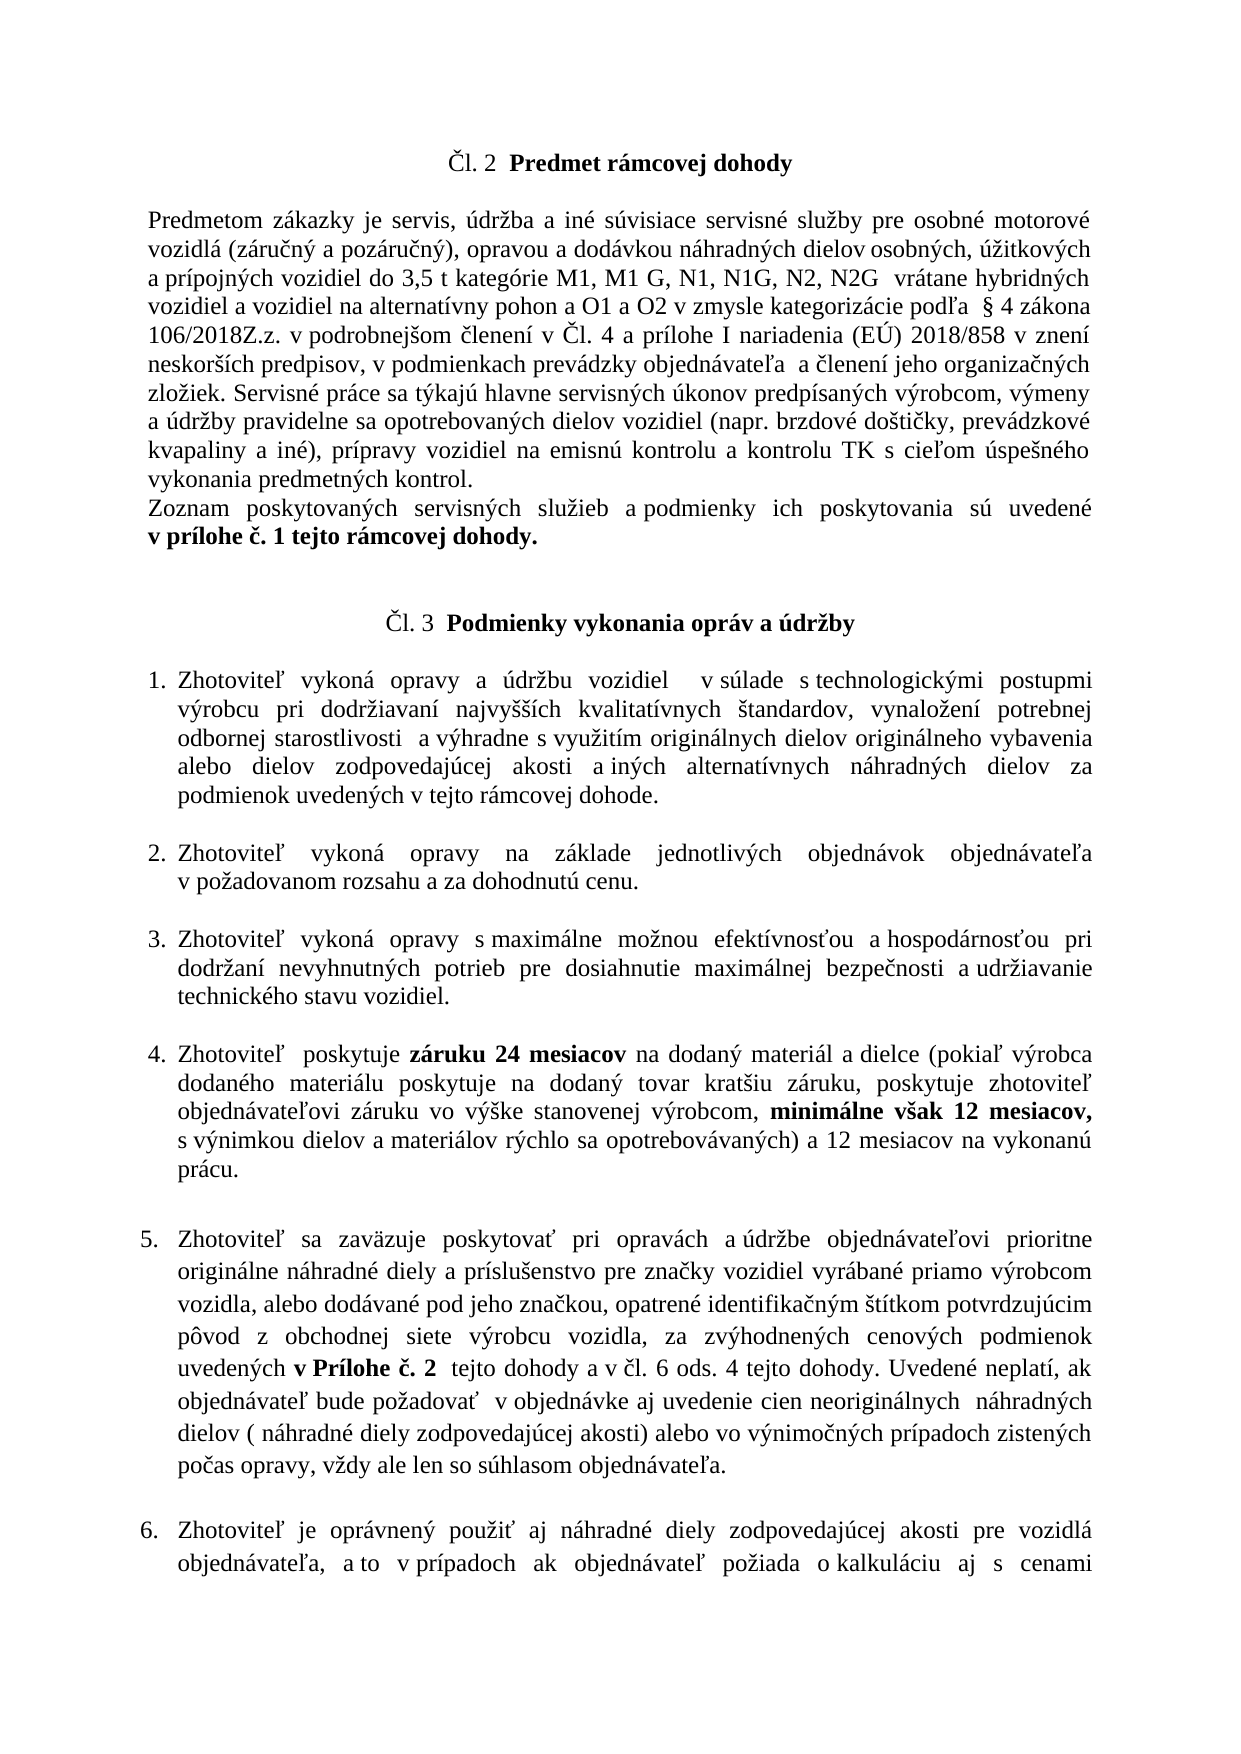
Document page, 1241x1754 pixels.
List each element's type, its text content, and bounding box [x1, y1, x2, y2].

list Zhotoviteľ sa zaväzuje poskytovať pri opravách a údržbe objednávateľovi prioritne originálne náhradné diely a príslušenstvo pre značky vozidiel vyrábané priamo výrobcom vozidla, alebo dodávané pod jeho značkou, opatrené identifikačným štítkom potvrdzujúcim pôvod z obchodnej siete výrobcu vozidla, za zvýhodnených cenových podmienok uvedených v Prílohe č. 2 tejto dohody a v čl. 6 ods. 4 tejto dohody. Uvedené neplatí, ak objednávateľ bude požadovať v objednávke aj uvedenie cien neoriginálnych náhradných dielov ( náhradné diely zodpovedajúcej akosti) alebo vo výnimočných prípadoch zistených počas opravy, vždy ale len so súhlasom objednávateľa. [140, 1224, 1093, 1479]
text Čl. 3 Podmienky vykonania opráv a údržby [148, 608, 1093, 636]
title 3. Zhotoviteľ vykoná opravy s maximálne možnou efektívnosťou a hospodárnosťou pri dodržaní nevyhnutných potrieb pre dosiahnutie maximálnej bezpečnosti a udržiavanie technického stavu vozidiel. [148, 924, 1093, 1010]
text Zoznam poskytovaných servisných služieb a podmienky ich poskytovania sú uvedené v prílohe č. 1 tejto rámcovej dohody. [148, 493, 1093, 550]
text Čl. 2 Predmet rámcovej dohody [148, 148, 1093, 176]
text Predmetom zákazky je servis, údržba a iné súvisiace servisné služby pre osobné motorové vozidlá (záručný a pozáručný), opravou a dodávkou náhradných dielov osobných, úžitkových a prípojných vozidiel do 3,5 t kategórie M1, M1 G, N1, N1G, N2, N2G vrátane hybridných vozidiel a vozidiel na alternatívny pohon a O1 a O2 v zmysle kategorizácie podľa § 4 zákona 106/2018Z.z. v podrobnejšom členení v Čl. 4 a prílohe I nariadenia (EÚ) 2018/858 v znení neskorších predpisov, v podmienkach prevádzky objednávateľa a členení jeho organizačných zložiek. Servisné práce sa týkajú hlavne servisných úkonov predpísaných výrobcom, výmeny a údržby pravidelne sa opotrebovaných dielov vozidiel (napr. brzdové doštičky, prevádzkové kvapaliny a iné), prípravy vozidiel na emisnú kontrolu a kontrolu TK s cieľom úspešného vykonania predmetných kontrol. [148, 205, 1091, 493]
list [140, 1515, 1093, 1577]
title 1. Zhotoviteľ vykoná opravy a údržbu vozidiel v súlade s technologickými postupmi výrobcu pri dodržiavaní najvyšších kvalitatívnych štandardov, vynaložení potrebnej odbornej starostlivosti a výhradne s využitím originálnych dielov originálneho vybavenia alebo dielov zodpovedajúcej akosti a iných alternatívnych náhradných dielov za podmienok uvedených v tejto rámcovej dohode. [148, 665, 1093, 809]
text 4. Zhotoviteľ poskytuje záruku 24 mesiacov na dodaný materiál a dielce (pokiaľ výrobca dodaného materiálu poskytuje na dodaný tovar kratšiu záruku, poskytuje zhotoviteľ objednávateľovi záruku vo výške stanovenej výrobcom, minimálne však 12 mesiacov, s výnimkou dielov a materiálov rýchlo sa opotrebovávaných) a 12 mesiacov na vykonanú prácu. [148, 1039, 1093, 1183]
title 2. Zhotoviteľ vykoná opravy na základe jednotlivých objednávok objednávateľa v požadovanom rozsahu a za dohodnutú cenu. [148, 838, 1093, 895]
